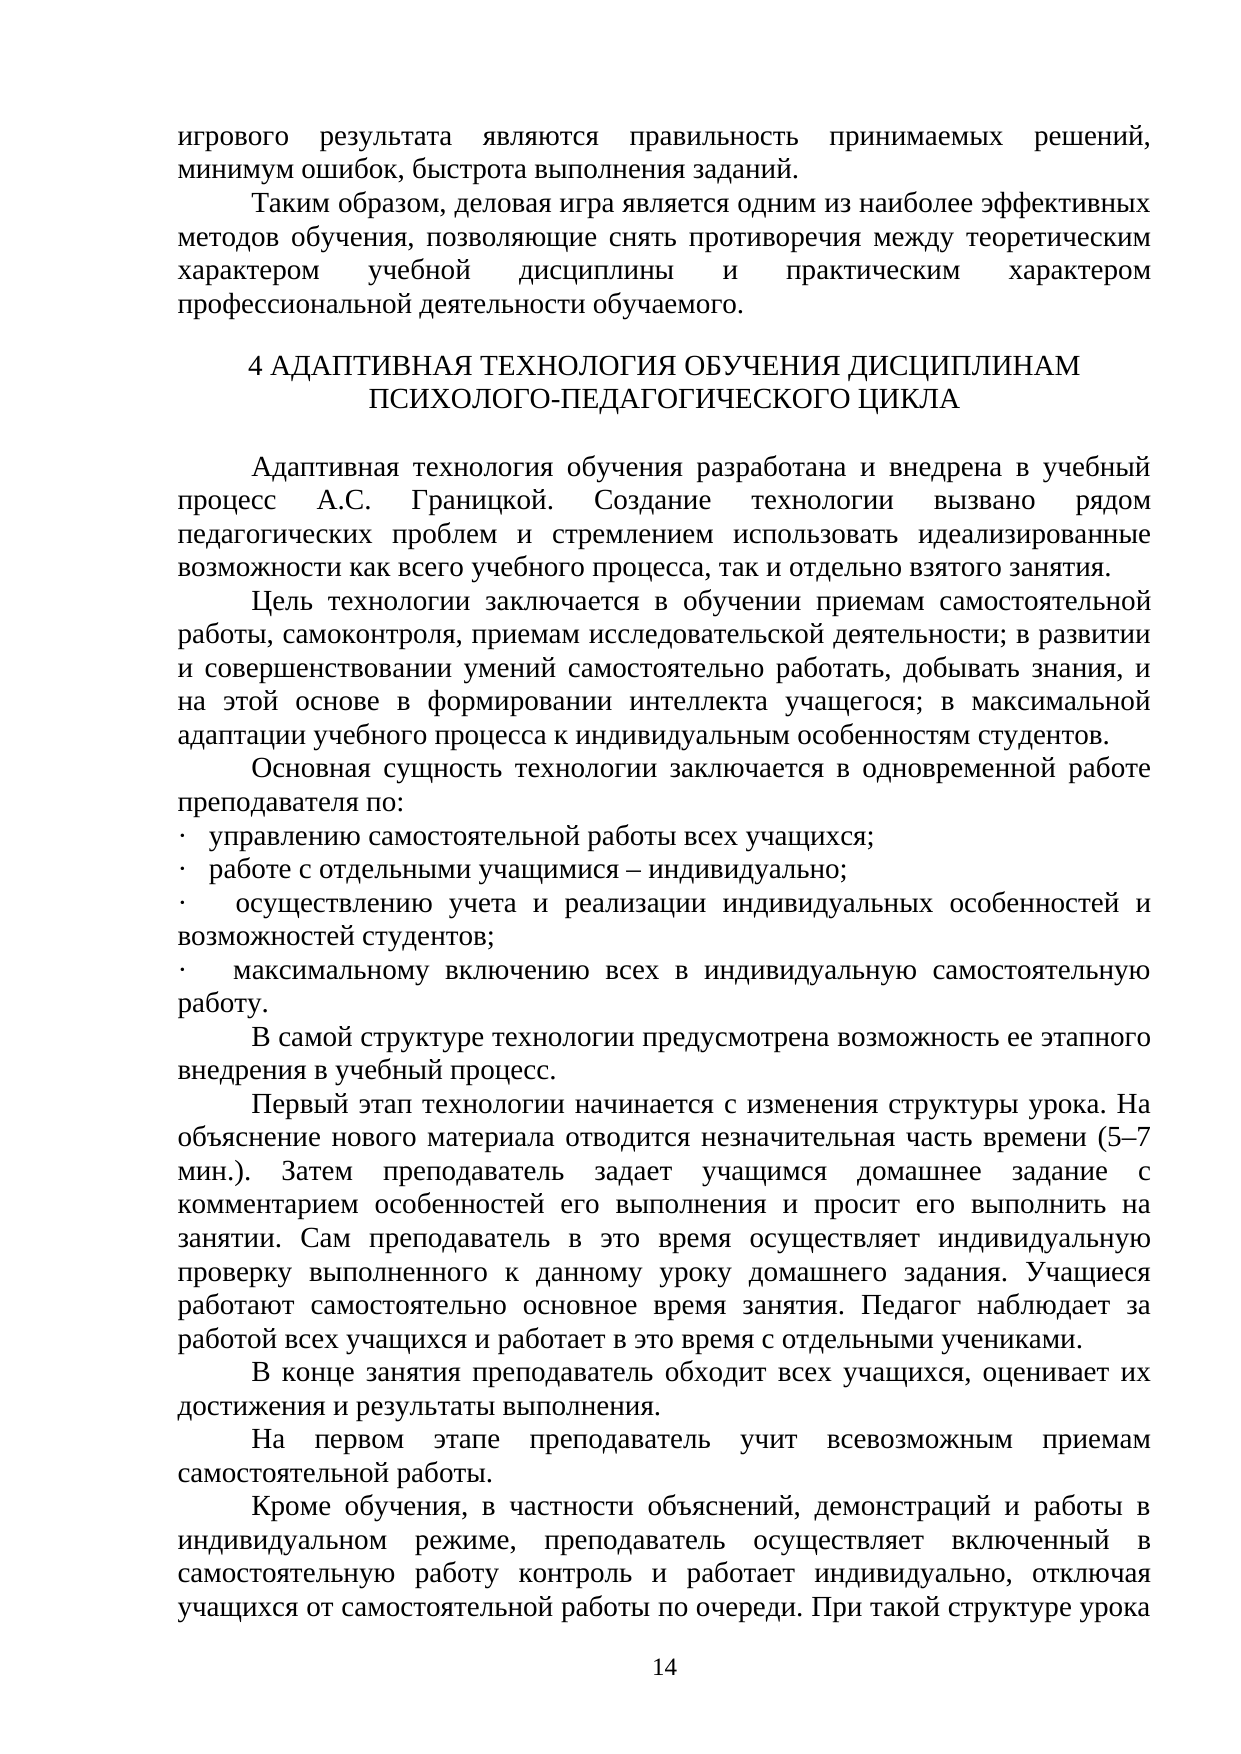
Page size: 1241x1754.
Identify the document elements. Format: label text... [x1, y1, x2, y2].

text Адаптивная технология обучения разработана и внедрена в учебный процесс А.С. Границкой. Создание технологии вызвано рядом педагогических проблем и стремлением использовать идеализированные возможности как всего учебного процесса, так и отдельно взятого занятия. [177, 449, 1152, 583]
text На первом этапе преподаватель учит всевозможным приемам самостоятельной работы. [177, 1421, 1152, 1488]
text В конце занятия преподаватель обходит всех учащихся, оценивает их достижения и результаты выполнения. [177, 1354, 1152, 1421]
text В самой структуре технологии предусмотрена возможность ее этапного внедрения в учебный процесс. [177, 1019, 1152, 1086]
text Цель технологии заключается в обучении приемам самостоятельной работы, самоконтроля, приемам исследовательской деятельности; в развитии и совершенствовании умений самостоятельно работать, добывать знания, и на этой основе в формировании интеллекта учащегося; в максимальной адаптации учебного процесса к индивидуальным особенностям студентов. [177, 583, 1152, 751]
text Основная сущность технологии заключается в одновременной работе преподавателя по: [177, 751, 1152, 818]
text · осуществлению учета и реализации индивидуальных особенностей и возможностей студентов; [177, 885, 1152, 952]
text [177, 1488, 1152, 1623]
text Первый этап технологии начинается с изменения структуры урока. На объяснение нового материала отводится незначительная часть времени (5–7 мин.). Затем преподаватель задает учащимся домашнее задание с комментарием особенностей его выполнения и просит его выполнить на занятии. Сам преподаватель в это время осуществляет индивидуальную проверку выполненного к данному уроку домашнего задания. Учащиеся работают самостоятельно основное время занятия. Педагог наблюдает за работой всех учащихся и работает в это время с отдельными учениками. [177, 1086, 1152, 1354]
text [177, 118, 1152, 185]
text Таким образом, деловая игра является одним из наиболее эффективных методов обучения, позволяющие снять противоречия между теоретическим характером учебной дисциплины и практическим характером профессиональной деятельности обучаемого. [177, 185, 1152, 319]
text 4 АДАПТИВНАЯ ТЕХНОЛОГИЯ ОБУЧЕНИЯ ДИСЦИПЛИНАМ ПСИХОЛОГО-ПЕДАГОГИЧЕСКОГО ЦИКЛА [177, 348, 1152, 415]
text · работе с отдельными учащимися – индивидуально; [177, 851, 1152, 885]
text · управлению самостоятельной работы всех учащихся; [177, 818, 1152, 851]
text · максимальному включению всех в индивидуальную самостоятельную работу. [177, 952, 1152, 1019]
